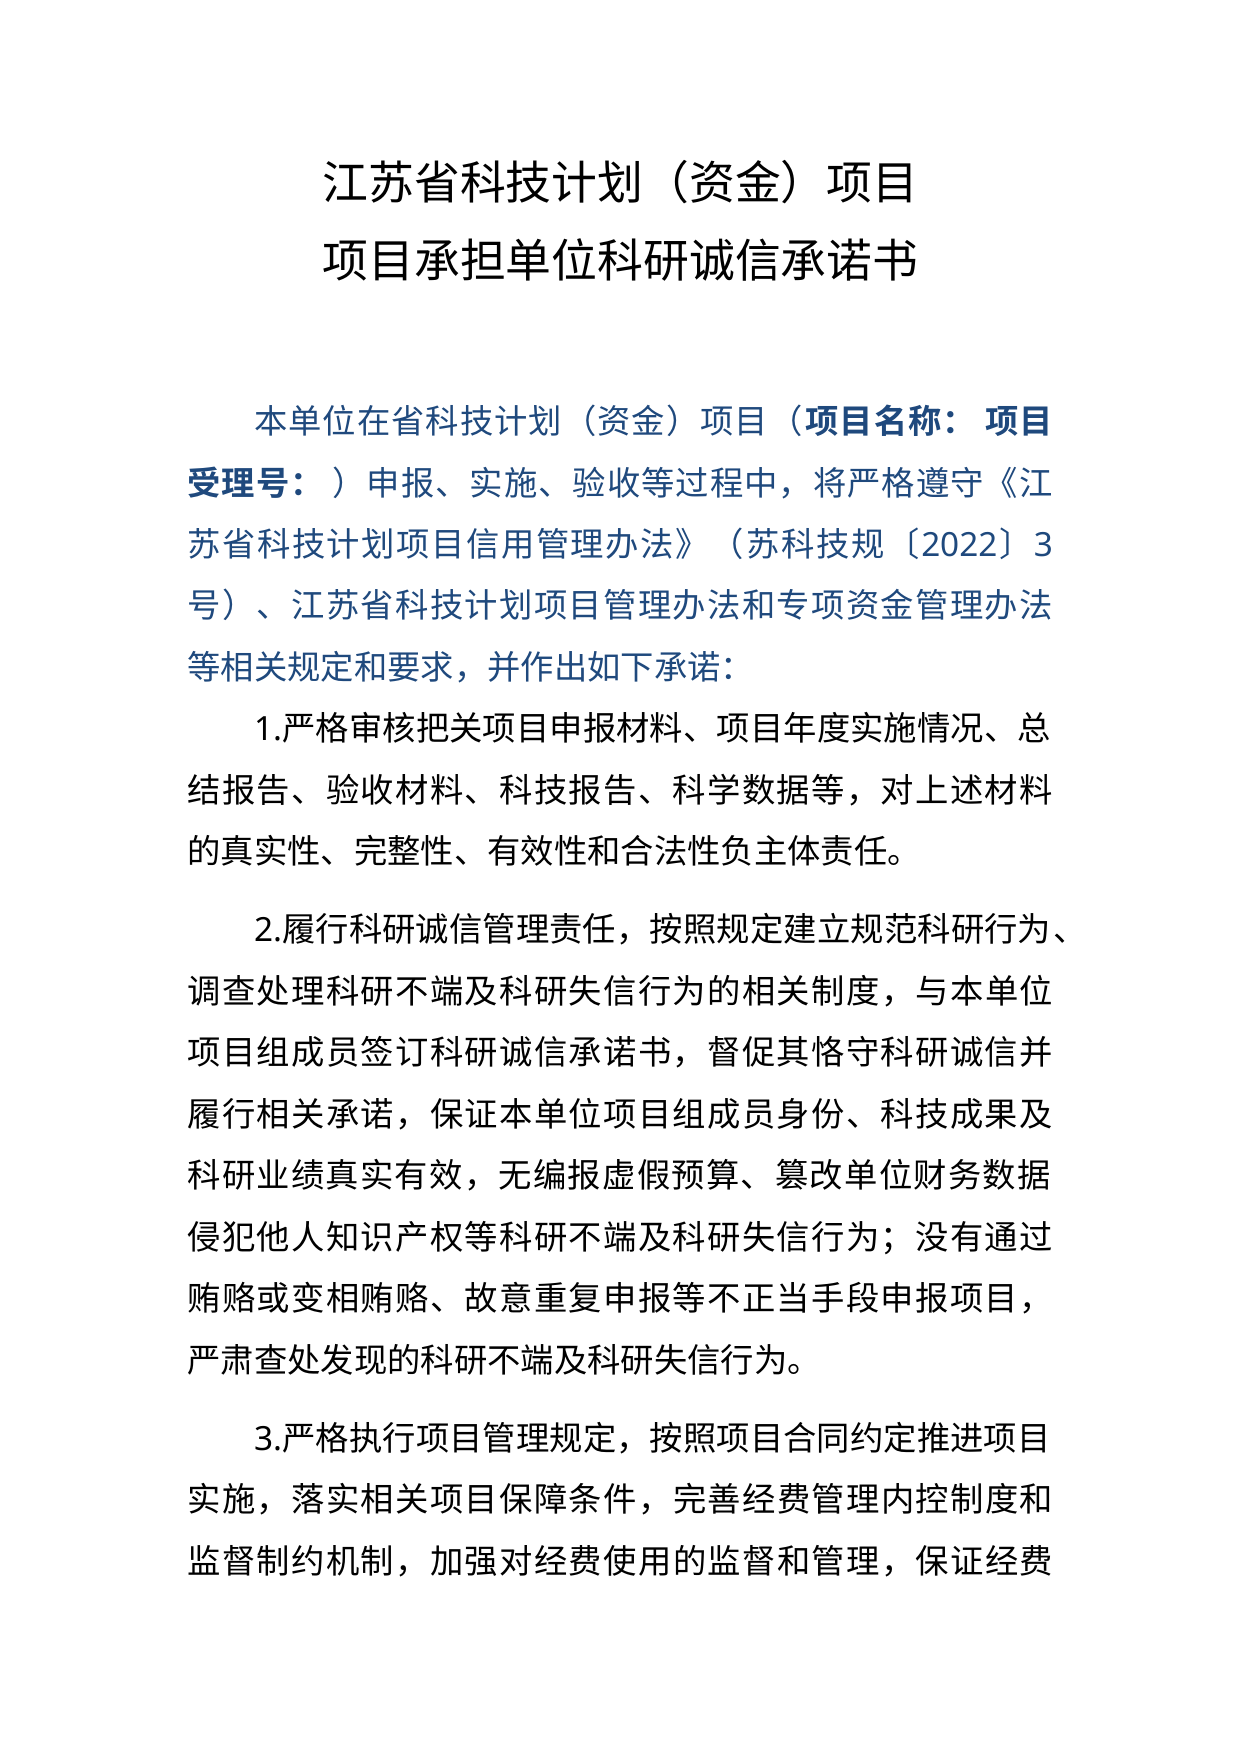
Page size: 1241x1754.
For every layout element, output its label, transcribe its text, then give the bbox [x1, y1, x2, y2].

text 1.严格审核把关项目申报材料、项目年度实施情况、总结报告、验收材料、科技报告、科学数据等，对上述材料的真实性、完整性、有效性和合法性负主体责任。 [187, 692, 1053, 876]
text 本单位在省科技计划（资金）项目（项目名称：项目受理号：）申报、实施、验收等过程中，将严格遵守《江苏省科技计划项目信用管理办法》（苏科技规〔2022〕3号）、江苏省科技计划项目管理办法和专项资金管理办法等相关规定和要求，并作出如下承诺： [187, 384, 1053, 692]
text 江苏省科技计划（资金）项目 [187, 150, 1053, 211]
text 2.履行科研诚信管理责任，按照规定建立规范科研行为、调查处理科研不端及科研失信行为的相关制度，与本单位项目组成员签订科研诚信承诺书，督促其恪守科研诚信并履行相关承诺，保证本单位项目组成员身份、科技成果及科研业绩真实有效，无编报虚假预算、篡改单位财务数据、侵犯他人知识产权等科研不端及科研失信行为；没有通过贿赂或变相贿赂、故意重复申报等不正当手段申报项目，严肃查处发现的科研不端及科研失信行为。 [187, 893, 1053, 1384]
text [187, 1401, 1053, 1585]
text 项目承担单位科研诚信承诺书 [187, 228, 1053, 289]
